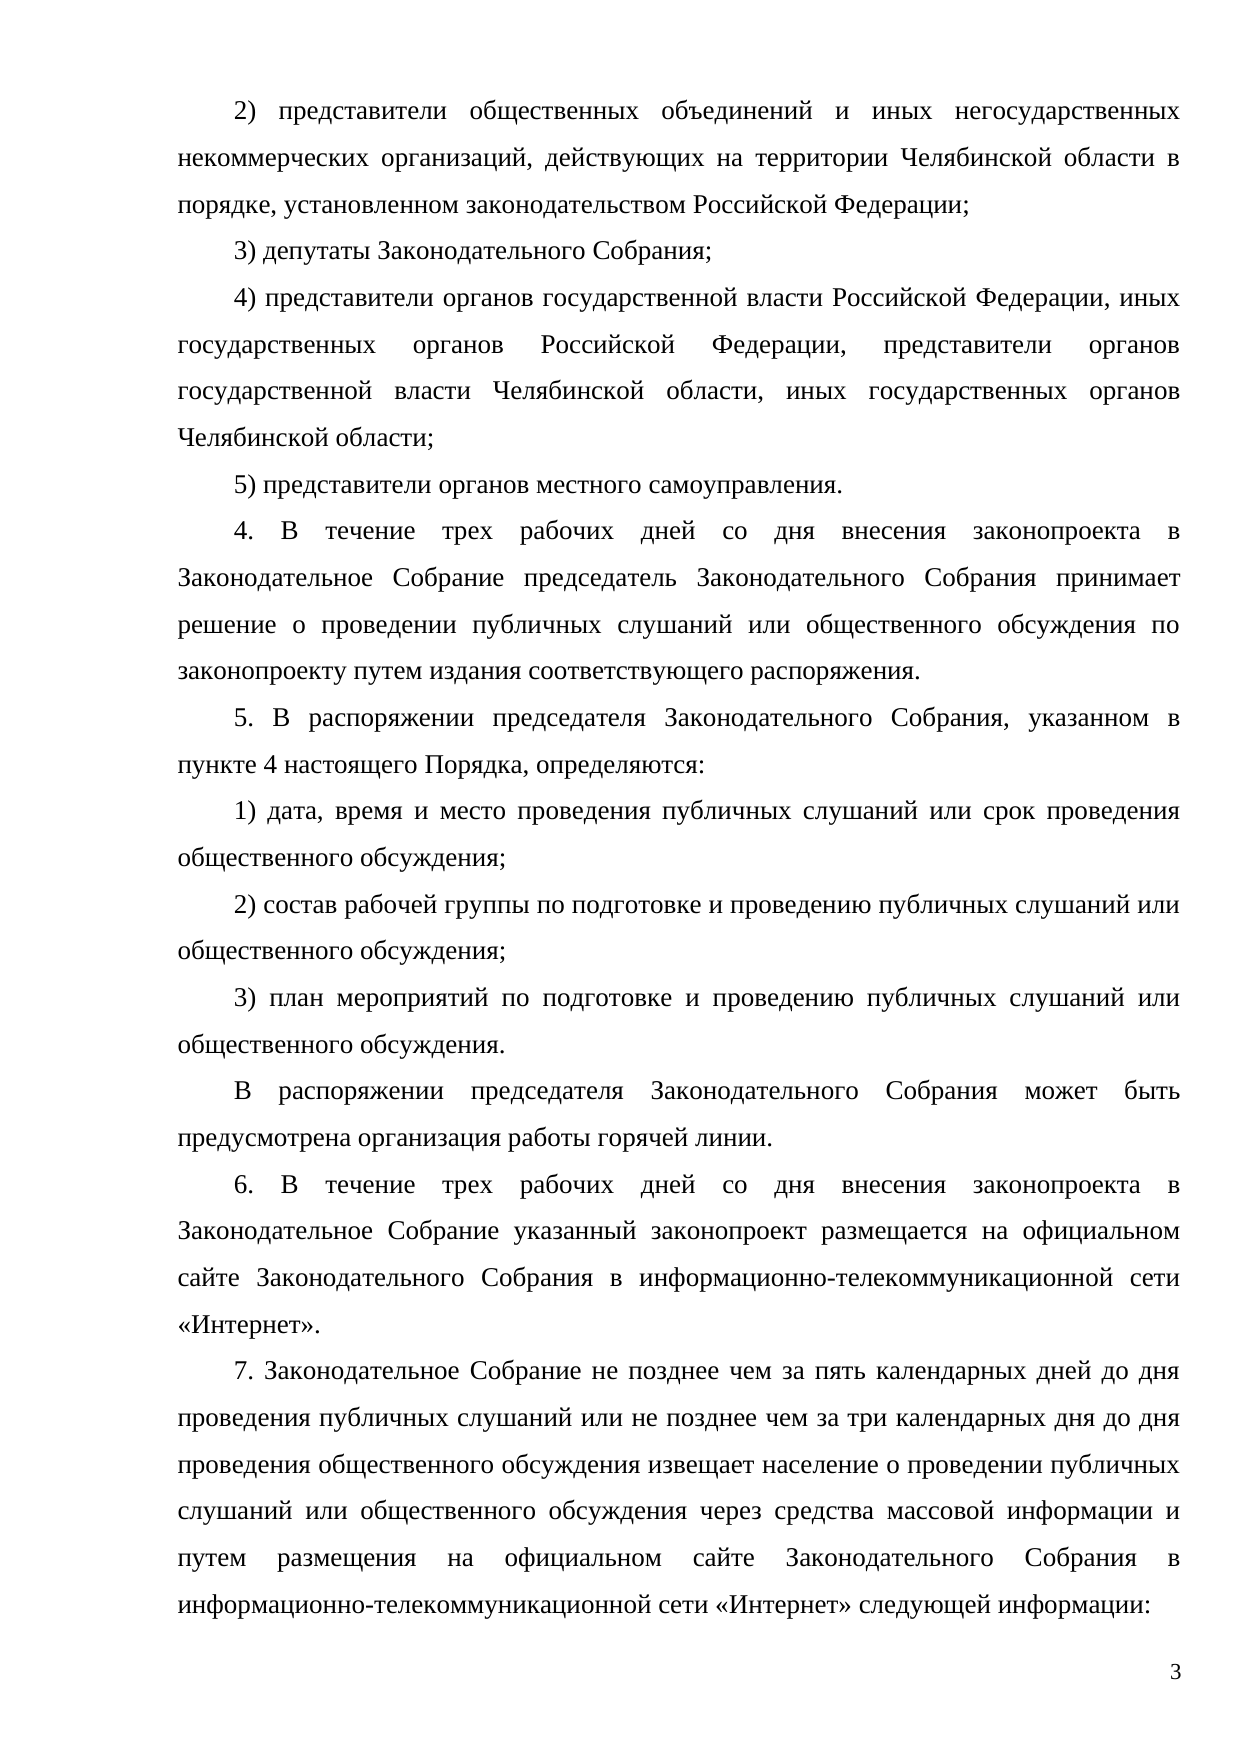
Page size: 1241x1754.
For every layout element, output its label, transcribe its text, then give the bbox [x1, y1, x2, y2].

text 4. В течение трех рабочих дней со дня внесения законопроекта в Законодательное Собрание председатель Законодательного Собрания принимает решение о проведении публичных слушаний или общественного обсуждения по законопроекту путем издания соответствующего распоряжения. [177, 514, 1181, 686]
text 6. В течение трех рабочих дней со дня внесения законопроекта в Законодательное Собрание указанный законопроект размещается на официальном сайте Законодательного Собрания в информационно-телекоммуникационной сети «Интернет». [177, 1168, 1181, 1339]
text В распоряжении председателя Законодательного Собрания может быть предусмотрена организация работы горячей линии. [177, 1074, 1181, 1152]
text 3) план мероприятий по подготовке и проведению публичных слушаний или общественного обсуждения. [177, 981, 1181, 1059]
text 2) состав рабочей группы по подготовке и проведению публичных слушаний или общественного обсуждения; [177, 888, 1181, 966]
text 1) дата, время и место проведения публичных слушаний или срок проведения общественного обсуждения; [177, 794, 1181, 872]
text 5. В распоряжении председателя Законодательного Собрания, указанном в пункте 4 настоящего Порядка, определяются: [177, 701, 1181, 779]
text 7. Законодательное Собрание не позднее чем за пять календарных дней до дня проведения публичных слушаний или не позднее чем за три календарных дня до дня проведения общественного обсуждения извещает население о проведении публичных слушаний или общественного обсуждения через средства массовой информации и путем размещения на официальном сайте Законодательного Собрания в информационно-телекоммуникационной сети «Интернет» следующей информации: [177, 1354, 1181, 1619]
text 3) депутаты Законодательного Собрания; [177, 234, 1181, 266]
text 4) представители органов государственной власти Российской Федерации, иных государственных органов Российской Федерации, представители органов государственной власти Челябинской области, иных государственных органов Челябинской области; [177, 281, 1181, 452]
text 5) представители органов местного самоуправления. [177, 468, 1181, 499]
text 2) представители общественных объединений и иных негосударственных некоммерческих организаций, действующих на территории Челябинской области в порядке, установленном законодательством Российской Федерации; [177, 94, 1181, 219]
